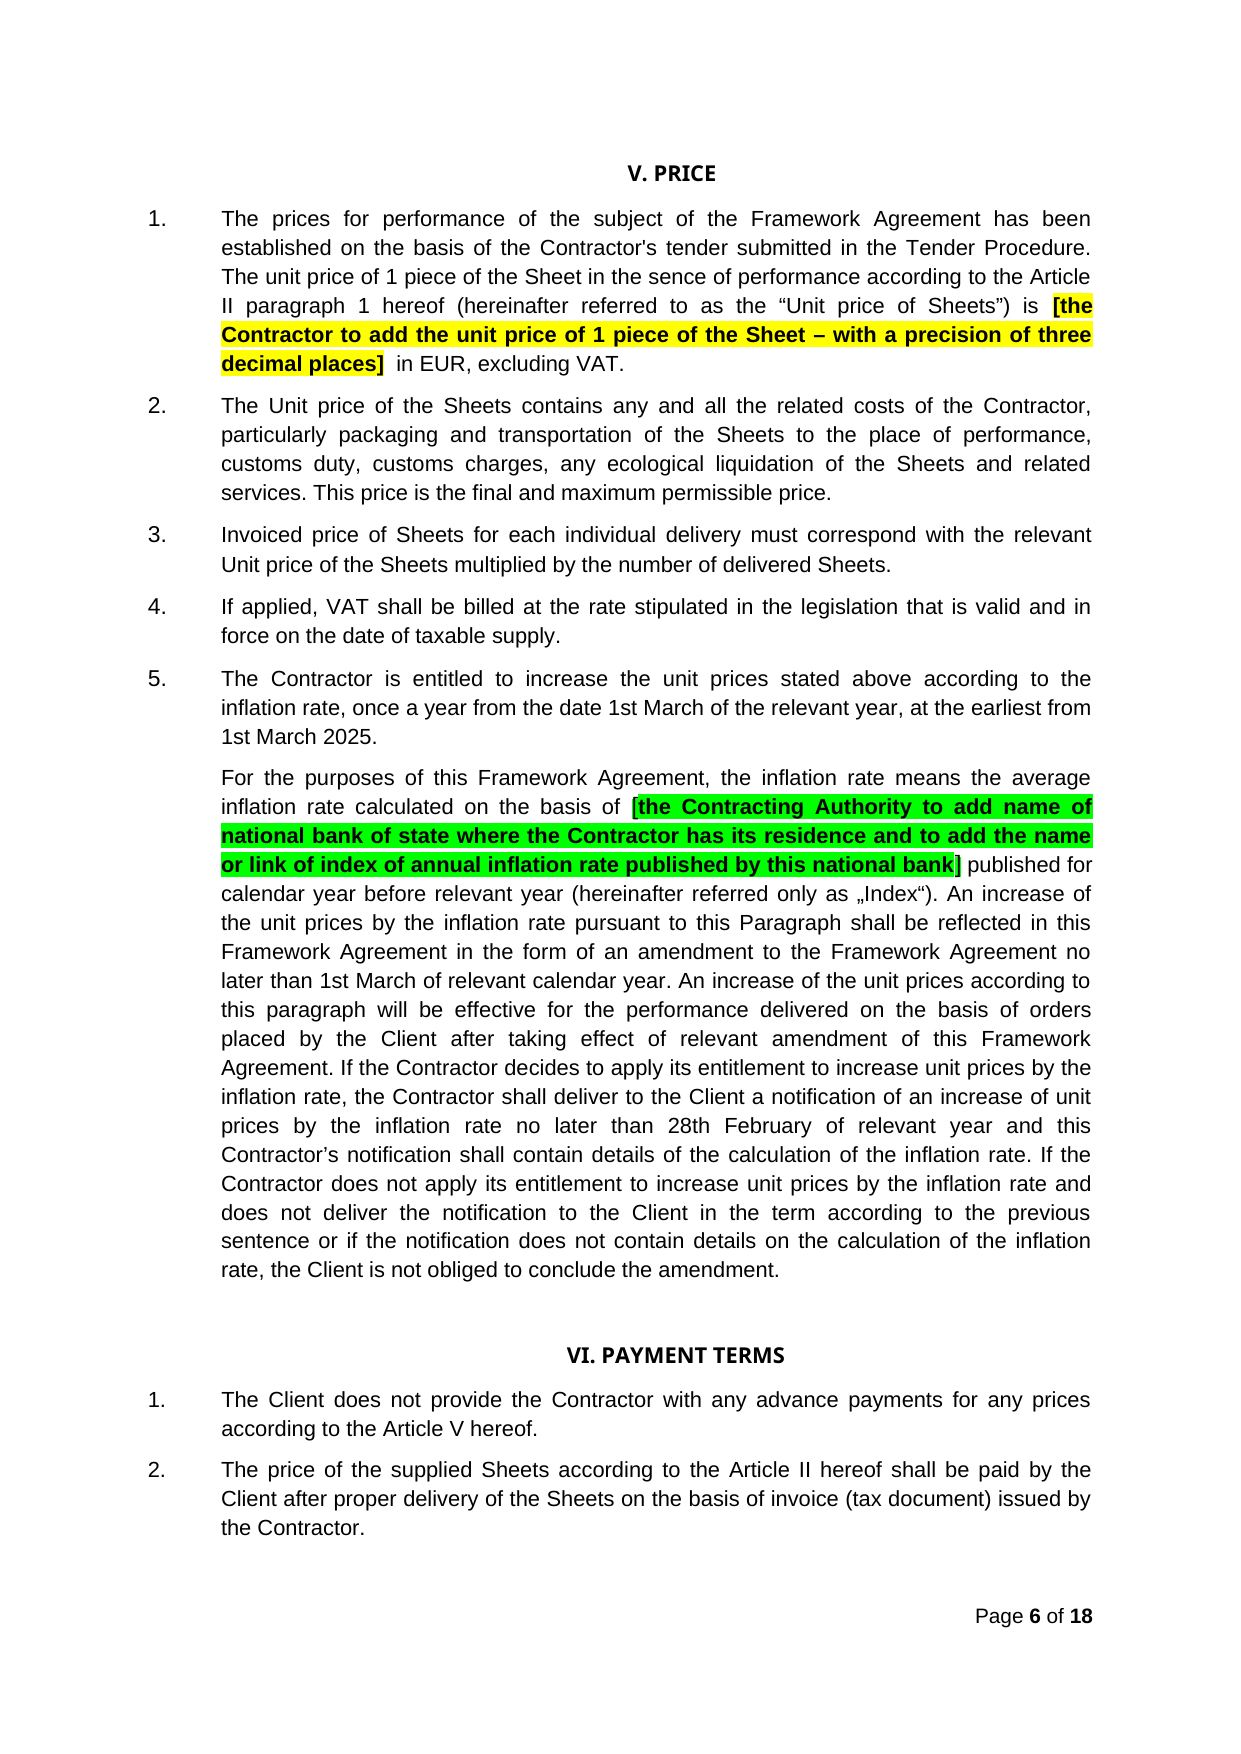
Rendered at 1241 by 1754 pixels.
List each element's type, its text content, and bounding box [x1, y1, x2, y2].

text V. PRICE [251, 158, 1093, 188]
list Invoiced price of Sheets for each individual delivery must correspond with the relevant Unit price of the Sheets multiplied by the number of delivered Sheets. [148, 521, 1093, 577]
list For the purposes of this Framework Agreement, the inflation rate means the average inflation rate calculated on the basis of the Contracting Authority to add name of national bank of state where the Contractor has its residence and to add the name or link of index of annual inflation rate published by this national bank published for calendar year before relevant year (hereinafter referred only as „Index“). An increase of the unit prices by the inflation rate pursuant to this Paragraph shall be reflected in this Framework Agreement in the form of an amendment to the Framework Agreement no later than 1st March of relevant calendar year. An increase of the unit prices according to this paragraph will be effective for the performance delivered on the basis of orders placed by the Client after taking effect of relevant amendment of this Framework Agreement. If the Contractor decides to apply its entitlement to increase unit prices by the inflation rate, the Contractor shall deliver to the Client a notification of an increase of unit prices by the inflation rate no later than 28th February of relevant year and this Contractor’s notification shall contain details of the calculation of the inflation rate. If the Contractor does not apply its entitlement to increase unit prices by the inflation rate and does not deliver the notification to the Client in the term according to the previous sentence or if the notification does not contain details on the calculation of the inflation rate, the Client is not obliged to conclude the amendment. [221, 848, 1093, 1282]
list The Unit price of the Sheets contains any and all the related costs of the Contractor, particularly packaging and transportation of the Sheets to the place of performance, customs duty, customs charges, any ecological liquidation of the Sheets and related services. This price is the final and maximum permissible price. [148, 392, 1093, 505]
list The Contractor is entitled to increase the unit prices stated above according to the inflation rate, once a year from the date 1st March of the relevant year, at the earliest from 1st March 2025. [148, 664, 1093, 749]
list If applied, VAT shall be billed at the rate stipulated in the legislation that is valid and in force on the date of taxable supply. [148, 593, 1093, 648]
list The price of the supplied Sheets according to the Article II hereof shall be paid by the Client after proper delivery of the Sheets on the basis of invoice (tax document) issued by the Contractor. [148, 1457, 1093, 1540]
text VI. PAYMENT TERMS [259, 1340, 1093, 1370]
list The prices for performance of the subject of the Framework Agreement has been established on the basis of the Contractor's tender submitted in the Tender Procedure. The unit price of 1 piece of the Sheet in the sence of performance according to the Article II paragraph 1 hereof (hereinafter referred to as the “Unit price of Sheets”) is [the Contractor to add the unit price of 1 piece of the Sheet – with a precision of three decimal places] in EUR, excluding VAT. [148, 204, 1093, 376]
list The Client does not provide the Contractor with any advance payments for any prices according to the Article V hereof. [148, 1387, 1093, 1441]
